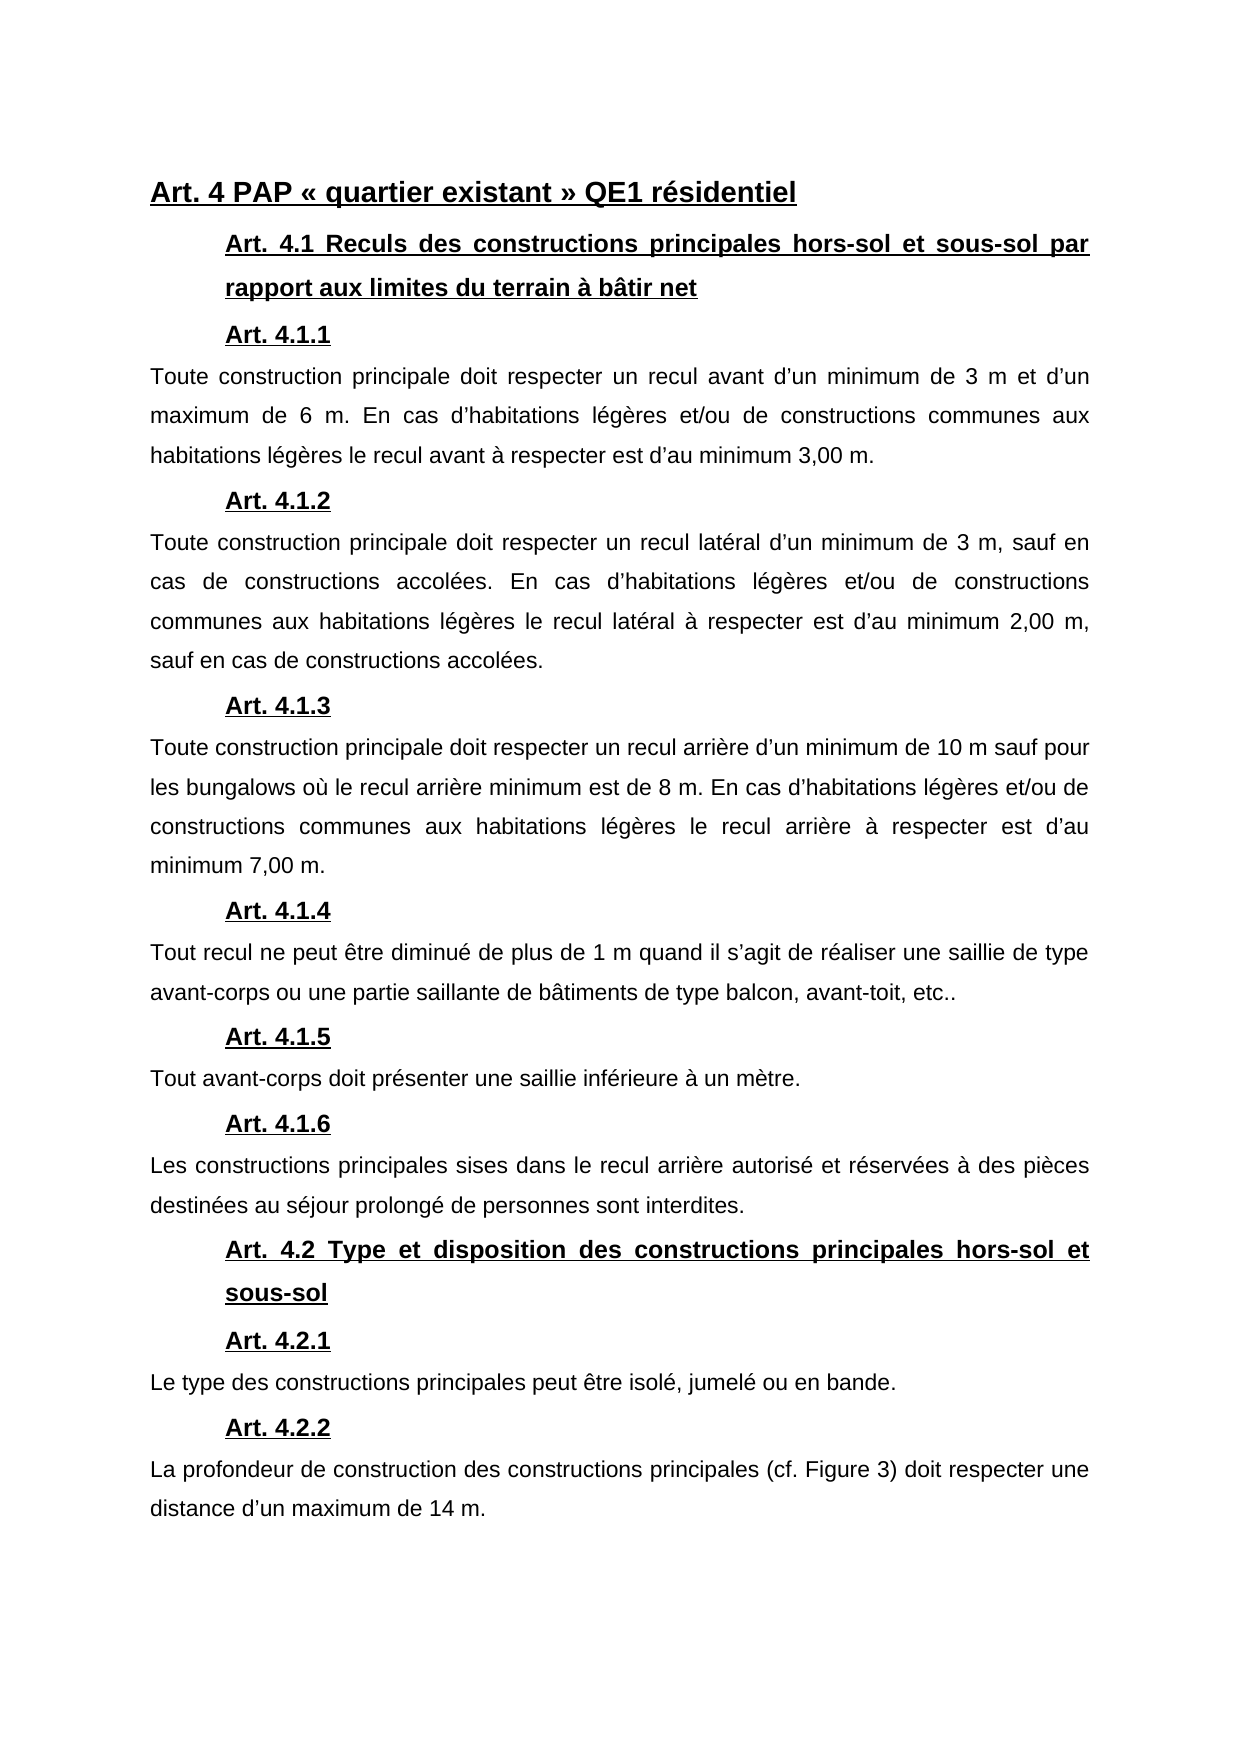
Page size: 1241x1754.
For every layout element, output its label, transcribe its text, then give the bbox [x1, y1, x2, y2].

subtitle Art. 4.1 Reculs des constructions principales hors-sol et sous-sol par rapport aux limites du terrain à bâtir net [225, 229, 1090, 254]
subtitle Art. 4.1.5 [225, 1022, 1090, 1051]
subtitle Art. 4.1.3 [225, 691, 1090, 719]
subtitle Art. 4.1.6 [225, 1109, 1090, 1138]
subtitle Art. 4.2 Type et disposition des constructions principales hors-sol et sous-sol [225, 1261, 1090, 1307]
text Toute construction principale doit respecter un recul avant d’un minimum de 3 m et d’un maximum de 6 m. En cas d’habitations légères et/ou de constructions communes aux habitations légères le recul avant à respecter est d’au minimum 3,00 m. [150, 363, 1090, 468]
text Tout recul ne peut être diminué de plus de 1 m quand il s’agit de réaliser une saillie de type avant-corps ou une partie saillante de bâtiments de type balcon, avant-toit, etc.. [150, 939, 1090, 1005]
text Les constructions principales sises dans le recul arrière autorisé et réservées à des pièces destinées au séjour prolongé de personnes sont interdites. [150, 1152, 1090, 1218]
subtitle Art. 4.1 Reculs des constructions principales hors-sol et sous-sol par rapport aux limites du terrain à bâtir net [225, 256, 1090, 301]
subtitle Art. 4.1.1 [225, 320, 1090, 349]
text Toute construction principale doit respecter un recul arrière d’un minimum de 10 m sauf pour les bungalows où le recul arrière minimum est de 8 m. En cas d’habitations légères et/ou de constructions communes aux habitations légères le recul arrière à respecter est d’au minimum 7,00 m. [150, 734, 1090, 879]
subtitle Art. 4.1.2 [225, 486, 1090, 514]
subtitle Art. 4.2.2 [225, 1412, 1090, 1441]
subtitle Art. 4.1.4 [225, 896, 1090, 925]
text Toute construction principale doit respecter un recul latéral d’un minimum de 3 m, sauf en cas de constructions accolées. En cas d’habitations légères et/ou de constructions communes aux habitations légères le recul latéral à respecter est d’au minimum 2,00 m, sauf en cas de constructions accolées. [150, 529, 1090, 673]
subtitle Art. 4.2.1 [225, 1326, 1090, 1354]
subtitle Art. 4 PAP « quartier existant » QE1 résidentiel [150, 175, 1090, 208]
text Tout avant-corps doit présenter une saillie inférieure à un mètre. [150, 1065, 1090, 1092]
text Le type des constructions principales peut être isolé, jumelé ou en bande. [150, 1369, 1090, 1395]
subtitle Art. 4.2 Type et disposition des constructions principales hors-sol et sous-sol [225, 1235, 1090, 1260]
text La profondeur de construction des constructions principales (cf. Figure 3) doit respecter une distance d’un maximum de 14 m. [150, 1456, 1090, 1521]
